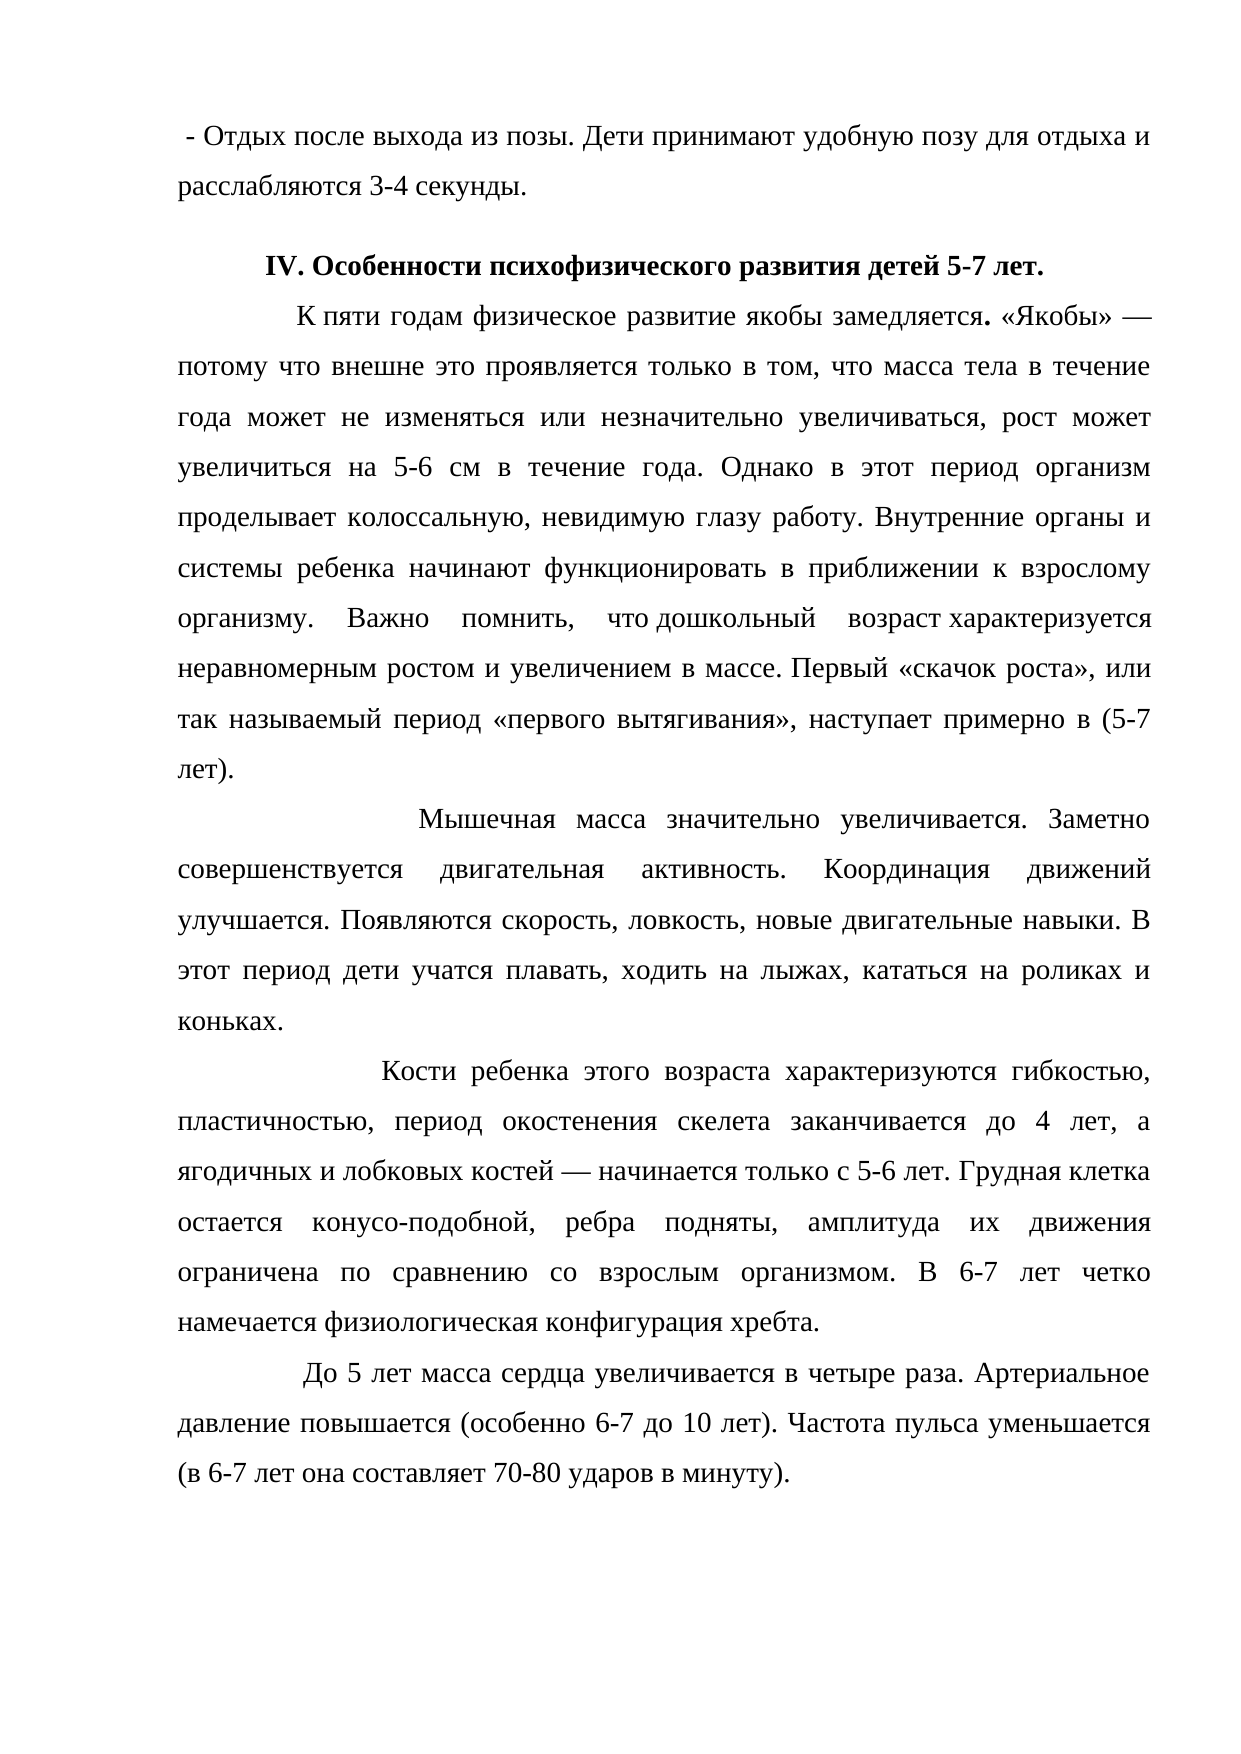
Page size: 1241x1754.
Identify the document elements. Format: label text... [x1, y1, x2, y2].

text - Отдых после выхода из позы. Дети принимают удобную позу для отдыха и расслабляются 3-4 секунды. [177, 219, 1152, 303]
text - Выход из позы. Возвращаясь в исходное положение, дети выполняют плавные, спокойные движения. [177, 118, 1152, 202]
text До 5 лет масса сердца увеличивается в четыре раза. Артериальное давление повышается (особенно 6-7 до 10 лет). Частота пульса уменьшается (в 6-7 лет она составляет 70-80 ударов в минуту). [177, 1455, 1152, 1589]
text IV. Особенности психофизического развития детей 5-7 лет. [177, 348, 1152, 382]
text Кости ребенка этого возраста характеризуются гибкостью, пластичностью, период окостенения скелета заканчивается до 4 лет, а ягодичных и лобковых костей — начинается только с 5-6 лет. Грудная клетка остается конусо-подобной, ребра подняты, амплитуда их движения ограничена по сравнению со взрослым организмом. В 6-7 лет четко намечается физиологическая конфигурация хребта. [177, 1153, 1152, 1439]
text К пяти годам физическое развитие якобы замедляется. «Якобы» — потому что внешне это проявляется только в том, что масса тела в течение года может не изменяться или незначительно увеличиваться, рост может увеличиться на 5-6 см в течение года. Однако в этот период организм проделывает колоссальную, невидимую глазу работу. Внутренние органы и системы ребенка начинают функционировать в приближении к взрослому организму. Важно помнить, что дошкольный возраст характеризуется неравномерным ростом и увеличением в массе. Первый «скачок роста», или так называемый период «первого вытягивания», наступает примерно в (5-7 лет). [177, 399, 1152, 885]
text Мышечная масса значительно увеличивается. Заметно совершенствуется двигательная активность. Координация движений улучшается. Появляются скорость, ловкость, новые двигательные навыки. В этот период дети учатся плавать, ходить на лыжах, кататься на роликах и коньках. [177, 902, 1152, 1137]
